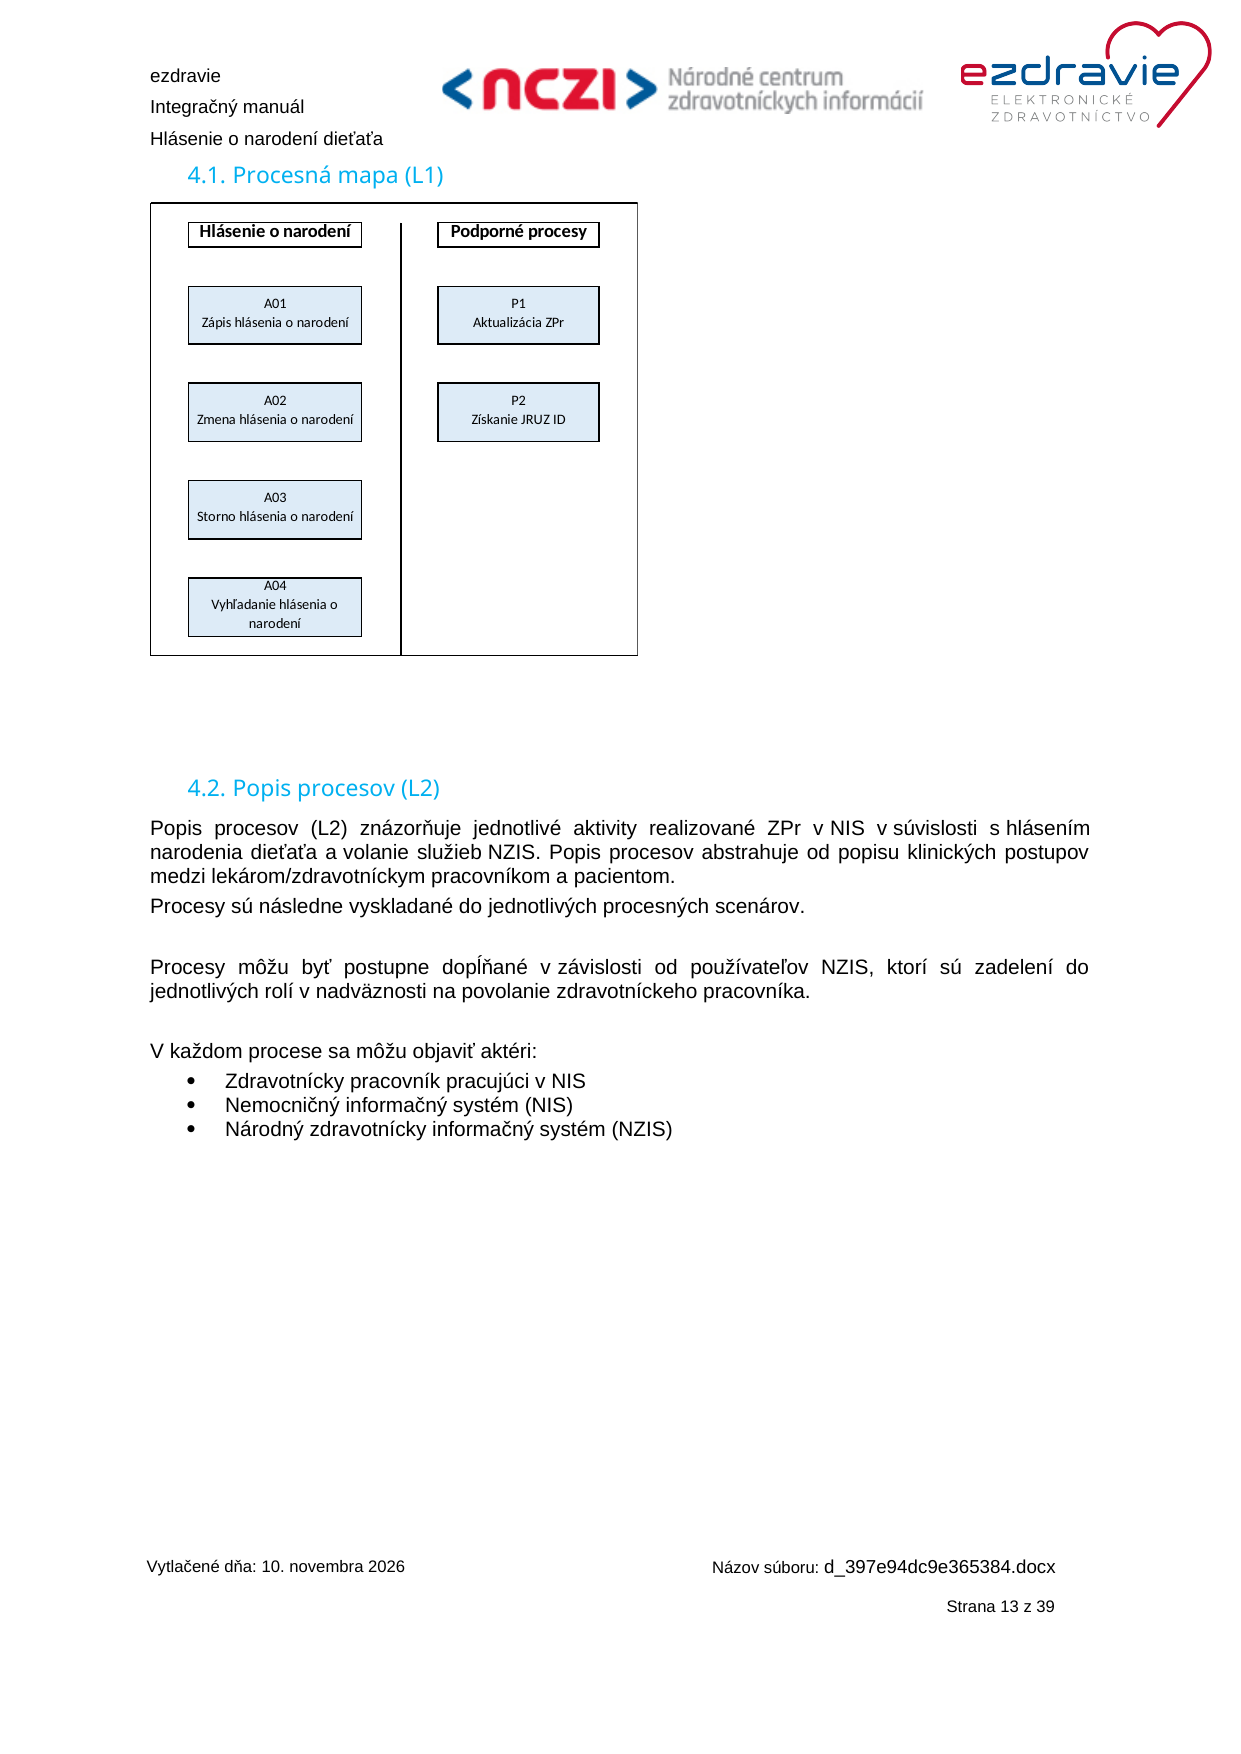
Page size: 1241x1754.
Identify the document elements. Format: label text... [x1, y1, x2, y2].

text V každom procese sa môžu objaviť aktéri: [150, 1039, 1090, 1063]
text Procesy sú následne vyskladané do jednotlivých procesných scenárov. [150, 894, 1090, 918]
text Popis procesov (L2) znázorňuje jednotlivé aktivity realizované ZPr v NIS v súvislosti s hlásením narodenia dieťaťa a volanie služieb NZIS. Popis procesov abstrahuje od popisu klinických postupov medzi lekárom/zdravotníckym pracovníkom a pacientom. [150, 816, 1090, 888]
list Zdravotnícky pracovník pracujúci v NIS [187, 1069, 1090, 1093]
text Procesy môžu byť postupne dopĺňané v závislosti od používateľov NZIS, ktorí sú zadelení do jednotlivých rolí v nadväznosti na povolanie zdravotníckeho pracovníka. [150, 954, 1090, 1002]
picture [961, 21, 1212, 128]
subtitle Procesná mapa (L1) [187, 159, 1090, 190]
picture [442, 67, 924, 114]
list Národný zdravotnícky informačný systém (NZIS) [187, 1117, 1090, 1141]
subtitle Popis procesov (L2) [187, 772, 1090, 803]
list Nemocničný informačný systém (NIS) [187, 1093, 1090, 1117]
